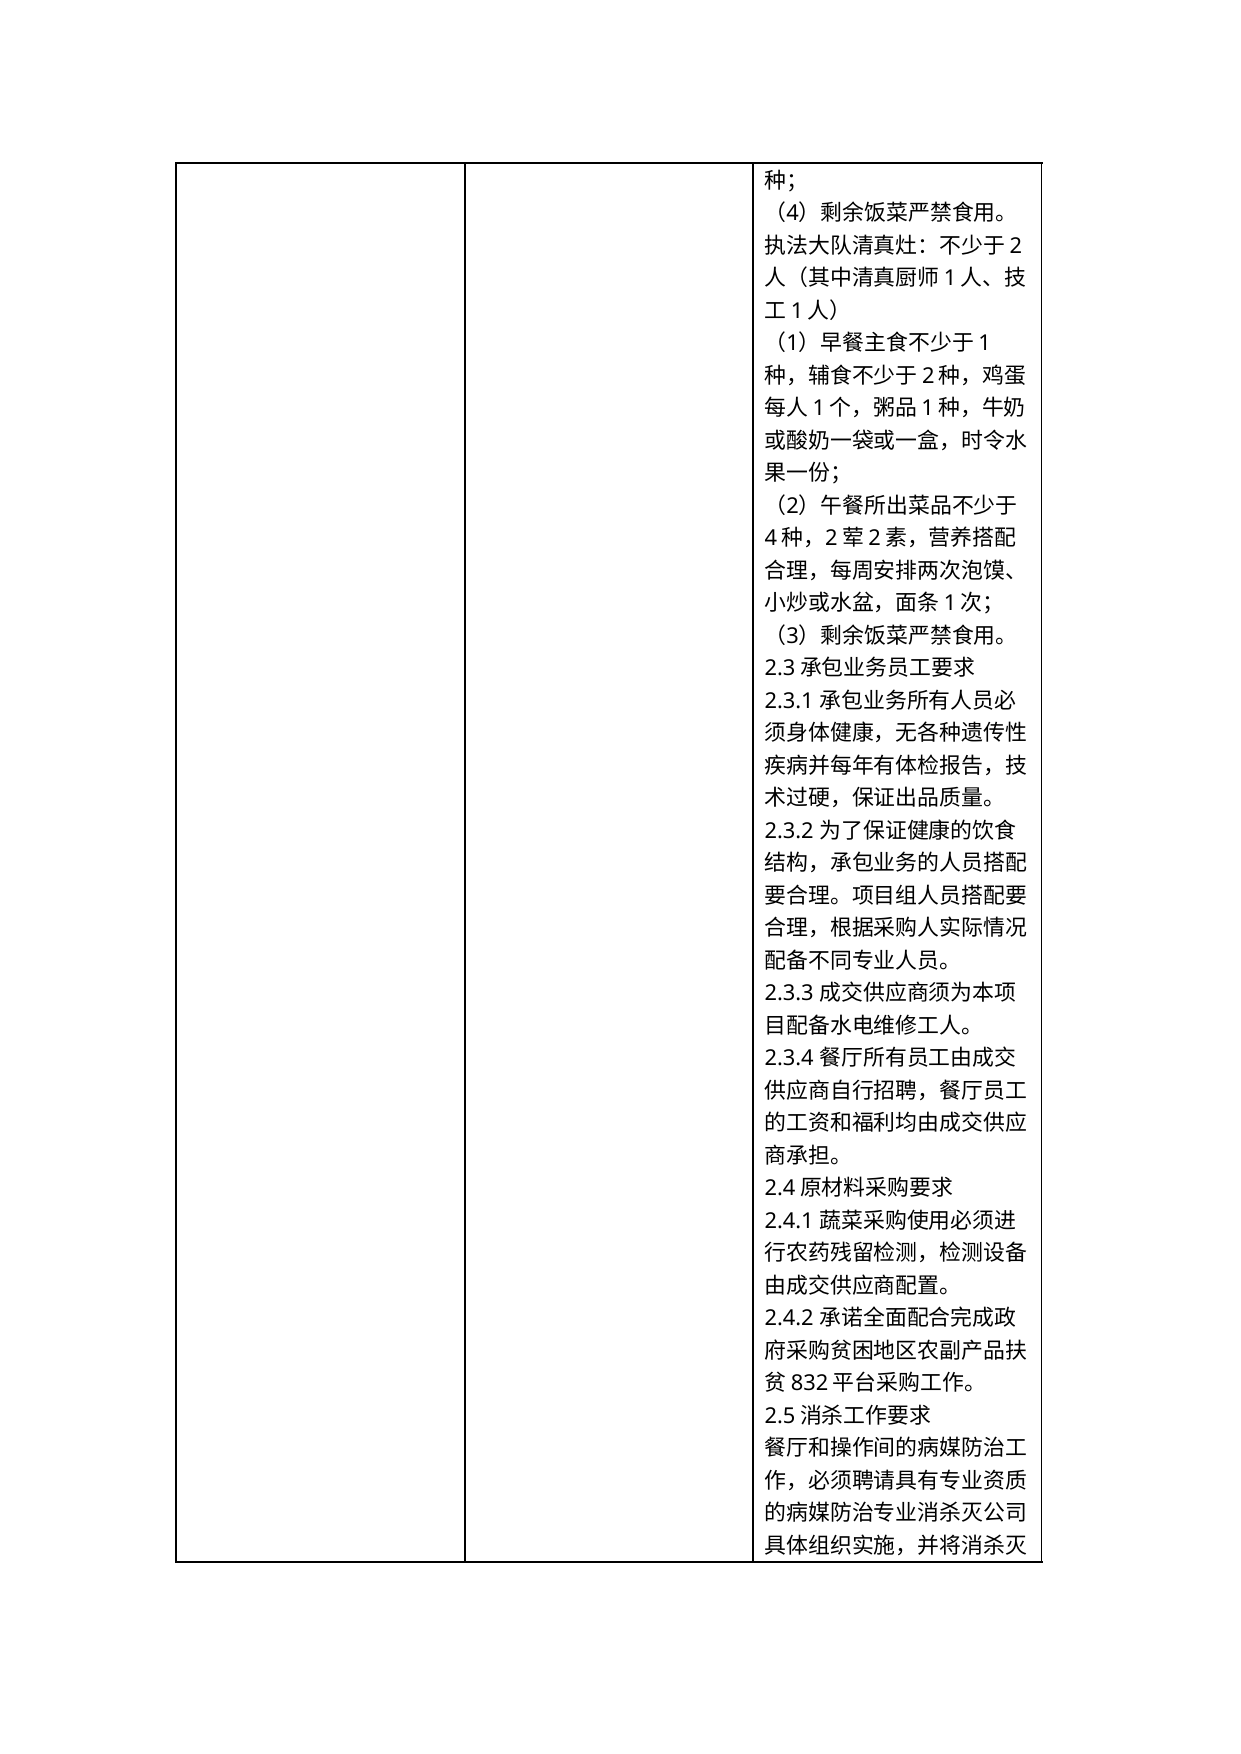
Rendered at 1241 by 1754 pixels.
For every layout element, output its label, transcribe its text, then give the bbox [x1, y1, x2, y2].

table_cell 1 [177, 164, 464, 1561]
table_cell [466, 164, 752, 1561]
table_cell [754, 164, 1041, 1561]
